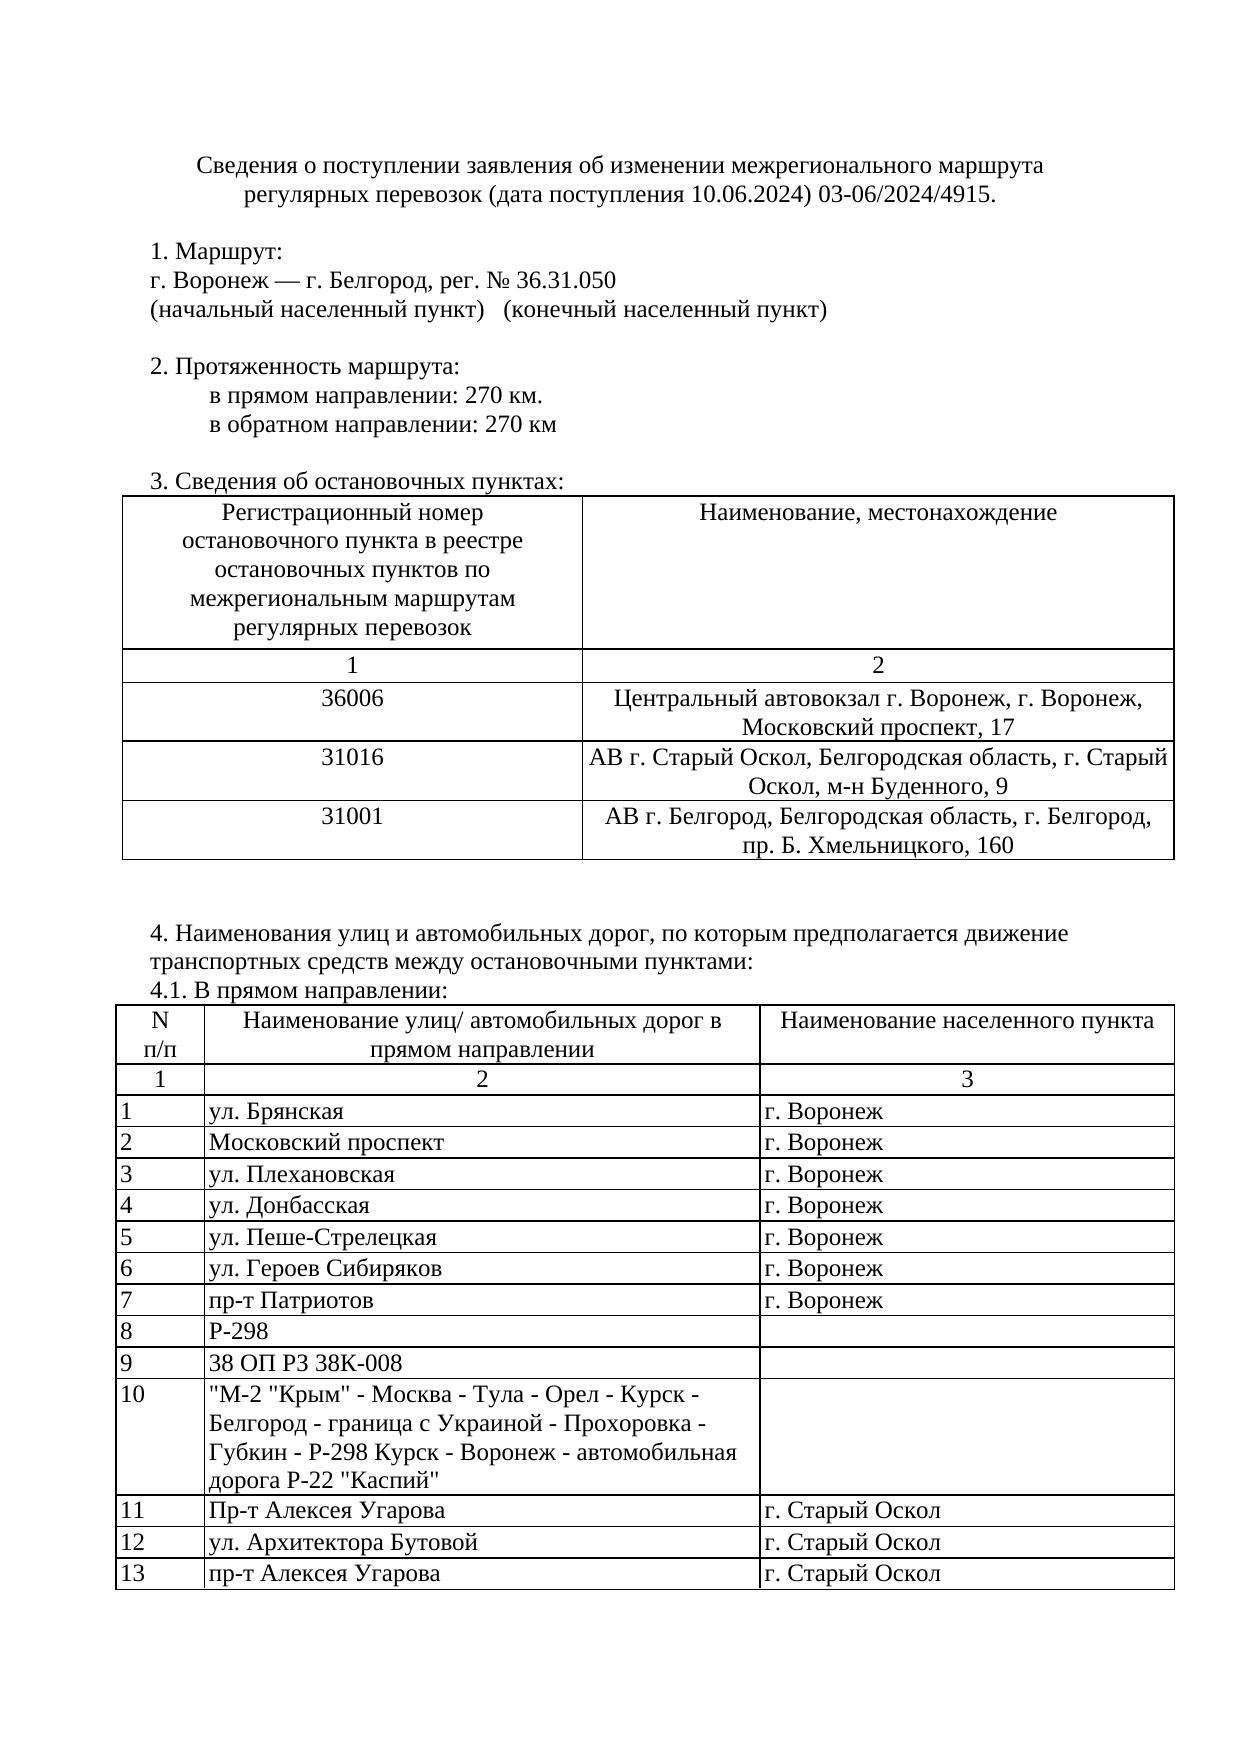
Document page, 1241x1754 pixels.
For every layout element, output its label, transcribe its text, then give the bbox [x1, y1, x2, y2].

table_cell 2 [117, 1127, 204, 1157]
table_cell [761, 1316, 1174, 1346]
table_cell г. Воронеж [761, 1096, 1174, 1126]
table_cell 10 [117, 1379, 204, 1494]
table_cell пр-т Патриотов [205, 1285, 759, 1314]
table_cell ул. Пеше-Стрелецкая [205, 1222, 759, 1252]
table_header N п/п [117, 1006, 204, 1063]
table_cell 7 [117, 1285, 204, 1314]
table_cell г. Воронеж [761, 1159, 1174, 1189]
table_cell г. Старый Оскол [761, 1496, 1174, 1526]
table_cell пр-т Алексея Угарова [205, 1559, 759, 1588]
text 3. Сведения об остановочных пунктах: [150, 466, 1090, 495]
table_cell АВ г. Старый Оскол, Белгородская область, г. Старый Оскол, м-н Буденного, 9 [583, 742, 1173, 799]
table_cell г. Воронеж [761, 1127, 1174, 1157]
table_cell 2 [583, 650, 1173, 681]
table_cell г. Воронеж [761, 1222, 1174, 1252]
table_cell 11 [117, 1496, 204, 1526]
table_cell 1 [117, 1096, 204, 1126]
table_header Наименование, местонахождение [583, 497, 1173, 648]
table_cell г. Воронеж [761, 1253, 1174, 1283]
table_cell [761, 1379, 1174, 1494]
table_cell 12 [117, 1527, 204, 1557]
table_cell г. Воронеж [761, 1285, 1174, 1314]
text 2. Протяженность маршрута: [150, 351, 1090, 380]
table_cell 2 [205, 1065, 759, 1094]
text Сведения о поступлении заявления об изменении межрегионального маршрута регулярных перевозок (дата поступления 10.06.2024) 03-06/2024/4915. [150, 150, 1090, 207]
table_cell 5 [117, 1222, 204, 1252]
table_cell [761, 1348, 1174, 1377]
table_cell 1 [117, 1065, 204, 1094]
table_cell г. Старый Оскол [761, 1527, 1174, 1557]
table_cell 8 [117, 1316, 204, 1346]
table_cell 6 [117, 1253, 204, 1283]
table_cell Московский проспект [205, 1127, 759, 1157]
table_cell Р-298 [205, 1316, 759, 1346]
table_header Наименование населенного пункта [761, 1006, 1174, 1063]
table_cell 3 [117, 1159, 204, 1189]
table_cell 31016 [123, 742, 582, 799]
table_cell г. Старый Оскол [761, 1559, 1174, 1588]
text (начальный населенный пункт) (конечный населенный пункт) [150, 294, 1090, 322]
table_cell ул. Героев Сибиряков [205, 1253, 759, 1283]
table_cell ул. Донбасская [205, 1190, 759, 1220]
text 4. Наименования улиц и автомобильных дорог, по которым предполагается движение транспортных средств между остановочными пунктами: [150, 918, 1090, 975]
text 4.1. В прямом направлении: [150, 975, 1090, 1004]
table_header Наименование улиц/ автомобильных дорог в прямом направлении [205, 1006, 759, 1063]
table_cell 38 ОП РЗ 38К-008 [205, 1348, 759, 1377]
table_cell 3 [761, 1065, 1174, 1094]
table_cell 9 [117, 1348, 204, 1377]
table_cell ул. Брянская [205, 1096, 759, 1126]
table_cell 13 [117, 1559, 204, 1588]
table_cell Пр-т Алексея Угарова [205, 1496, 759, 1526]
table_cell АВ г. Белгород, Белгородская область, г. Белгород, пр. Б. Хмельницкого, 160 [583, 801, 1173, 858]
table_cell Центральный автовокзал г. Воронеж, г. Воронеж, Московский проспект, 17 [583, 683, 1173, 740]
text в прямом направлении: 270 км. [150, 380, 1090, 409]
table_cell 31001 [123, 801, 582, 858]
table_header Регистрационный номер остановочного пункта в реестре остановочных пунктов по межрегиональным маршрутам регулярных перевозок [123, 497, 582, 648]
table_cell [205, 1379, 759, 1494]
text в обратном направлении: 270 км [150, 409, 1090, 437]
table_cell 1 [123, 650, 582, 681]
table_cell г. Воронеж [761, 1190, 1174, 1220]
table_cell 4 [117, 1190, 204, 1220]
table_cell ул. Архитектора Бутовой [205, 1527, 759, 1557]
text 1. Маршрут: [150, 236, 1090, 265]
table_cell 36006 [123, 683, 582, 740]
table_cell ул. Плехановская [205, 1159, 759, 1189]
text г. Воронеж — г. Белгород, рег. № 36.31.050 [150, 265, 1090, 294]
